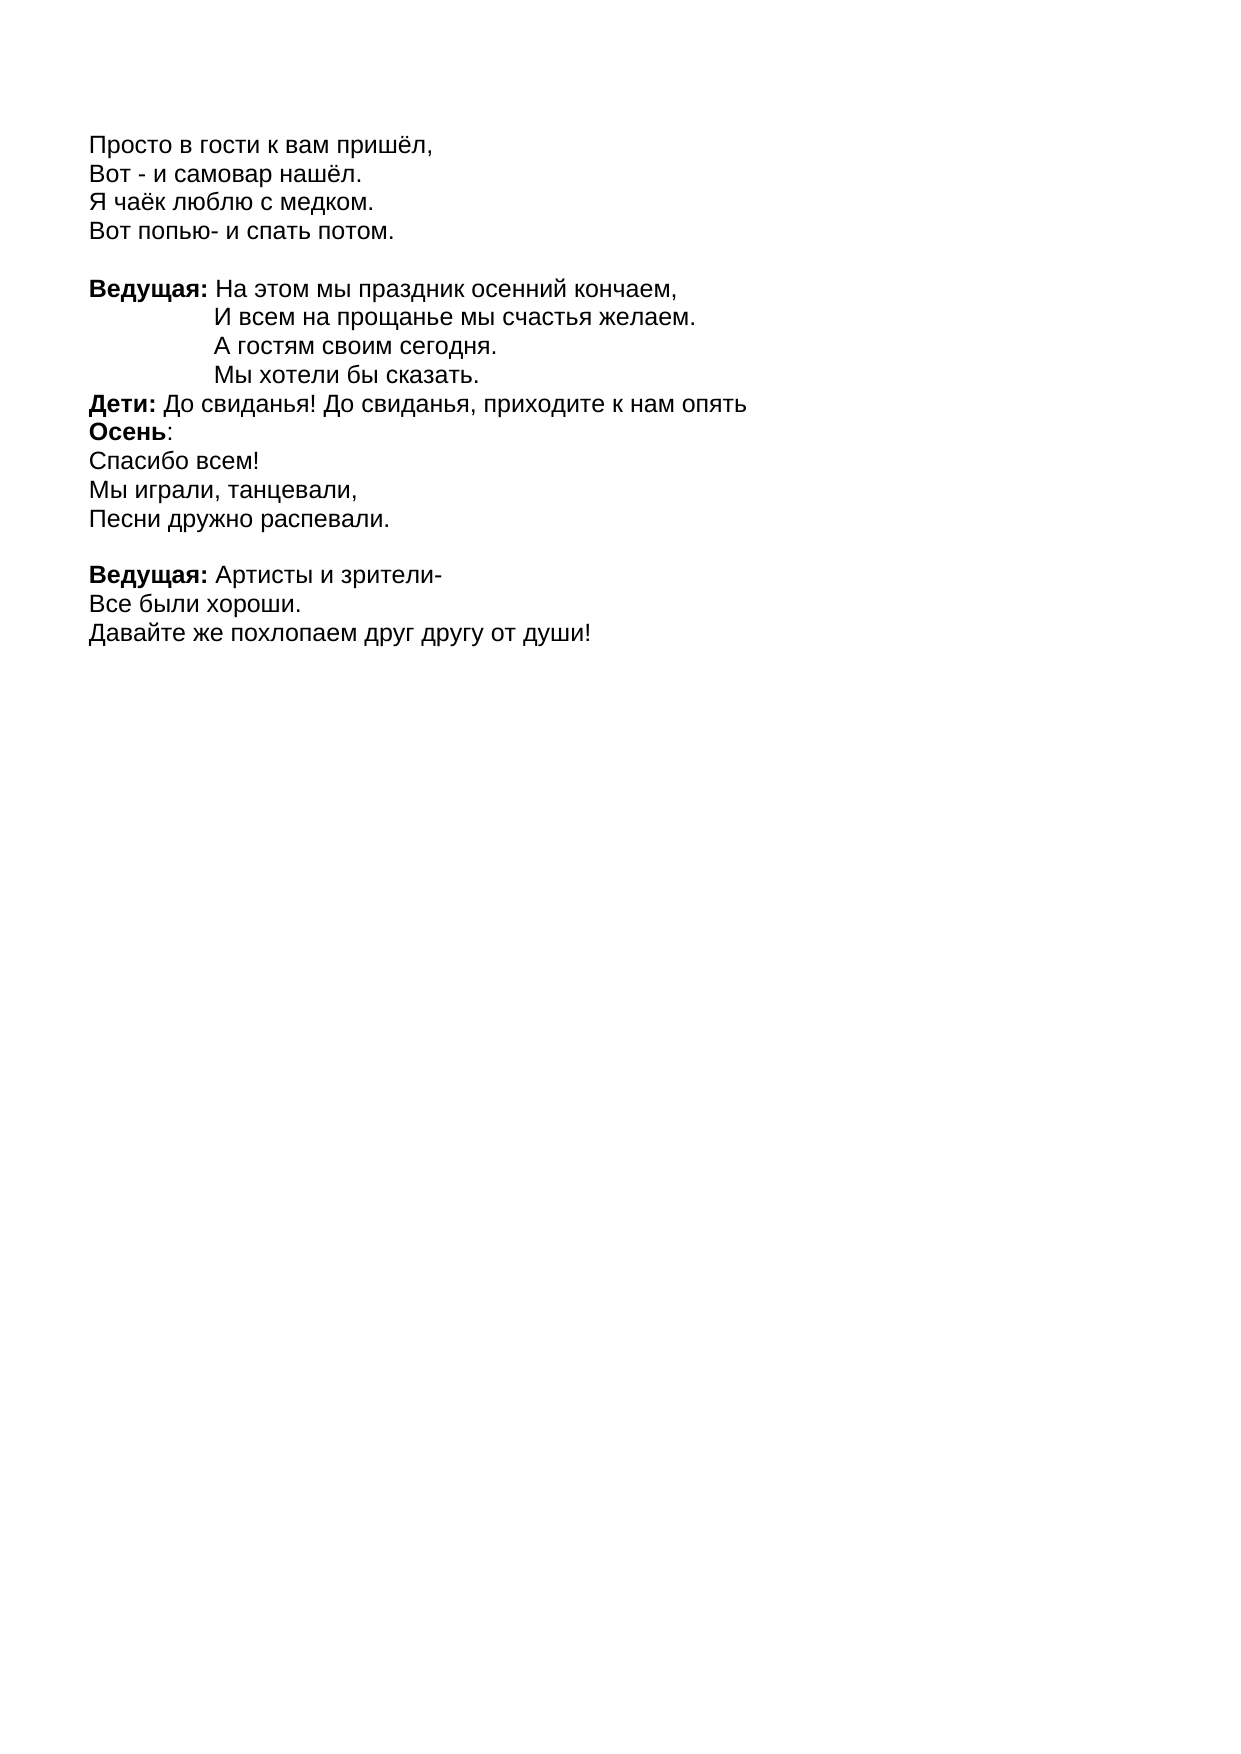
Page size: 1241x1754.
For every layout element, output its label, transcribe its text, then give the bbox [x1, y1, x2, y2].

text Вот - и самовар нашёл. [89, 158, 1181, 187]
text Мы хотели бы сказать. [89, 360, 1181, 388]
text Давайте же похлопаем друг другу от души! [89, 618, 1181, 647]
text Я чаёк люблю с медком. [89, 187, 1181, 216]
text Спасибо всем! Мы играли, танцевали, Песни дружно распевали. [89, 446, 1240, 560]
text Просто в гости к вам пришёл, [89, 130, 1181, 158]
text Осень: [89, 417, 1240, 446]
text Ведущая: Артисты и зрители- [89, 560, 1240, 589]
text Дети: До свиданья! До свиданья, приходите к нам опять [89, 388, 1181, 417]
text Ведущая: На этом мы праздник осенний кончаем, [89, 273, 1181, 302]
text А гостям своим сегодня. [89, 331, 1181, 360]
text Все были хороши. [89, 589, 1181, 618]
text Вот попью- и спать потом. [89, 216, 1181, 245]
text И всем на прощанье мы счастья желаем. [89, 302, 1181, 331]
